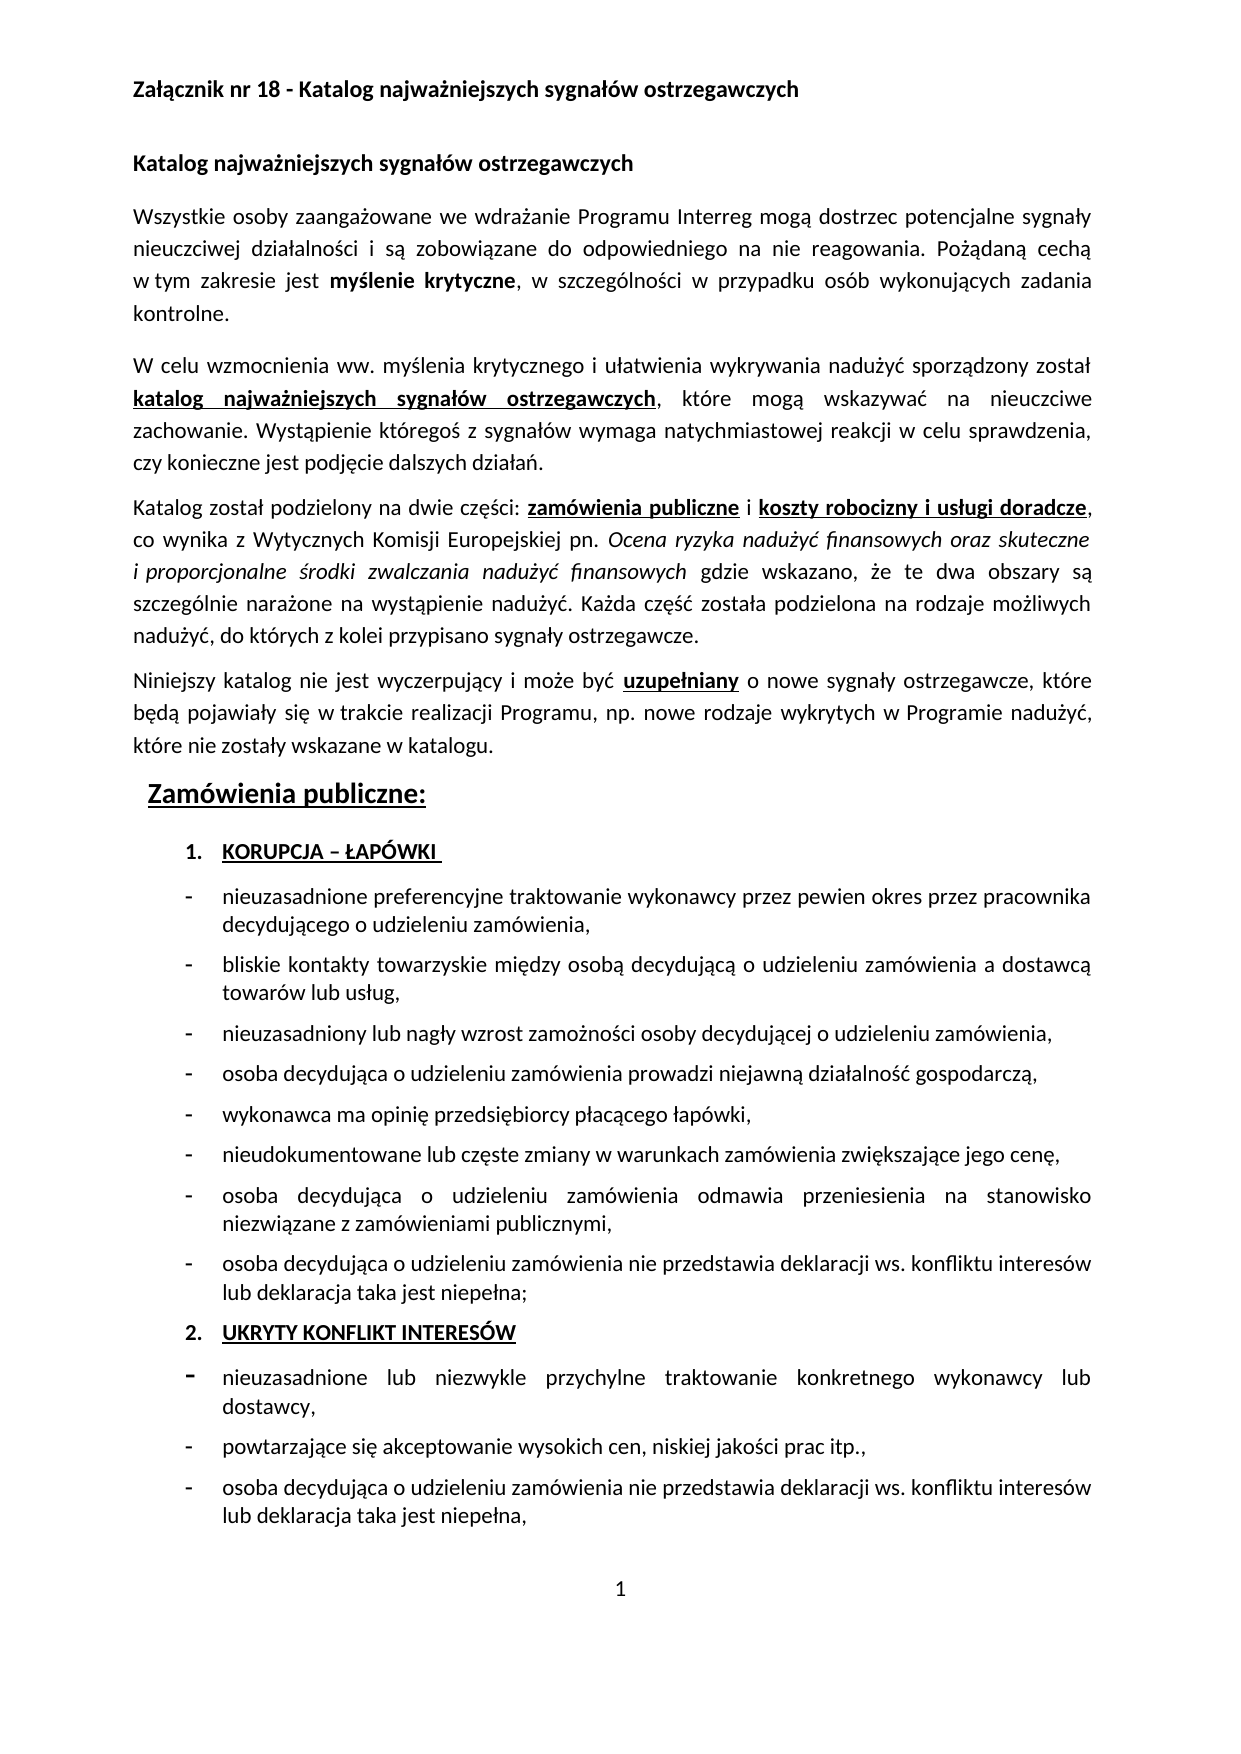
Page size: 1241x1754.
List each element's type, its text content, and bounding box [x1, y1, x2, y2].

text Katalog najważniejszych sygnałów ostrzegawczych [133, 148, 1093, 177]
list osoba decydująca o udzieleniu zamówienia nie przedstawia deklaracji ws. konfliktu interesów lub deklaracja taka jest niepełna; [185, 1249, 1093, 1306]
list nieudokumentowane lub częste zmiany w warunkach zamówienia zwiększające jego cenę, [185, 1141, 1093, 1168]
list osoba decydująca o udzieleniu zamówienia prowadzi niejawną działalność gospodarczą, [185, 1059, 1093, 1087]
text Wszystkie osoby zaangażowane we wdrażanie Programu Interreg mogą dostrzec potencjalne sygnały nieuczciwej działalności i są zobowiązane do odpowiedniego na nie reagowania. Pożądaną cechą w tym zakresie jest myślenie krytyczne, w szczególności w przypadku osób wykonujących zadania kontrolne. [133, 202, 1093, 327]
list bliskie kontakty towarzyskie między osobą decydującą o udzieleniu zamówienia a dostawcą towarów lub usług, [185, 950, 1093, 1006]
list powtarzające się akceptowanie wysokich cen, niskiej jakości prac itp., [185, 1432, 1093, 1460]
text Zamówienia publiczne: [148, 775, 1093, 811]
list UKRYTY KONFLIKT INTERESÓW [185, 1318, 1093, 1346]
text Katalog został podzielony na dwie części: zamówienia publiczne i koszty robocizny i usługi doradcze, co wynika z Wytycznych Komisji Europejskiej pn. Ocena ryzyka nadużyć finansowych oraz skuteczne i proporcjonalne środki zwalczania nadużyć finansowych gdzie wskazano, że te dwa obszary są szczególnie narażone na wystąpienie nadużyć. Każda część została podzielona na rodzaje możliwych nadużyć, do których z kolei przypisano sygnały ostrzegawcze. [133, 493, 1093, 650]
list nieuzasadniony lub nagły wzrost zamożności osoby decydującej o udzieleniu zamówienia, [185, 1019, 1093, 1047]
list osoba decydująca o udzieleniu zamówienia odmawia przeniesienia na stanowisko niezwiązane z zamówieniami publicznymi, [185, 1181, 1093, 1237]
list wykonawca ma opinię przedsiębiorcy płacącego łapówki, [185, 1100, 1093, 1128]
list nieuzasadnione lub niezwykle przychylne traktowanie konkretnego wykonawcy lub dostawcy, [185, 1363, 1093, 1420]
list KORUPCJA – ŁAPÓWKI [185, 837, 1093, 865]
list osoba decydująca o udzieleniu zamówienia nie przedstawia deklaracji ws. konfliktu interesów lub deklaracja taka jest niepełna, [185, 1473, 1093, 1529]
list nieuzasadnione preferencyjne traktowanie wykonawcy przez pewien okres przez pracownika decydującego o udzieleniu zamówienia, [185, 882, 1093, 938]
text Niniejszy katalog nie jest wyczerpujący i może być uzupełniany o nowe sygnały ostrzegawcze, które będą pojawiały się w trakcie realizacji Programu, np. nowe rodzaje wykrytych w Programie nadużyć, które nie zostały wskazane w katalogu. [133, 666, 1093, 759]
text W celu wzmocnienia ww. myślenia krytycznego i ułatwienia wykrywania nadużyć sporządzony został katalog najważniejszych sygnałów ostrzegawczych, które mogą wskazywać na nieuczciwe zachowanie. Wystąpienie któregoś z sygnałów wymaga natychmiastowej reakcji w celu sprawdzenia, czy konieczne jest podjęcie dalszych działań. [133, 352, 1093, 476]
